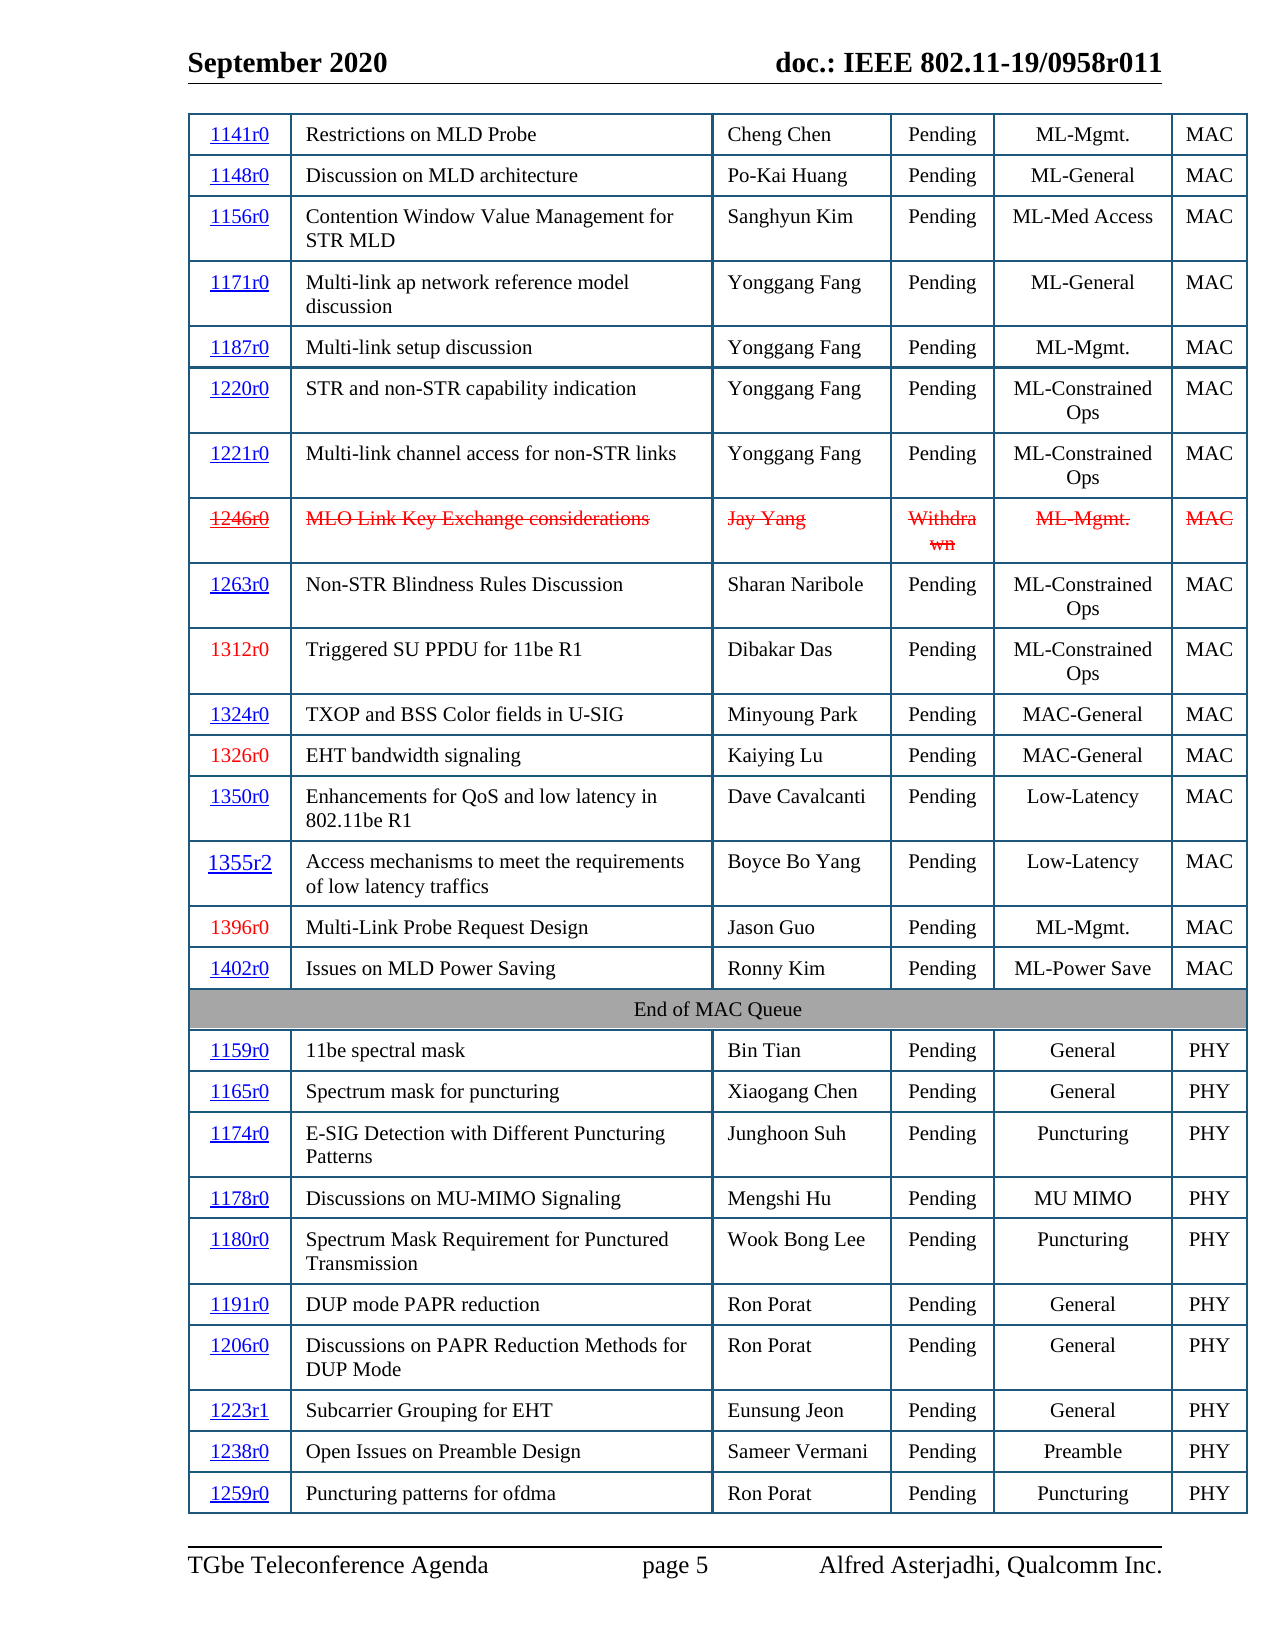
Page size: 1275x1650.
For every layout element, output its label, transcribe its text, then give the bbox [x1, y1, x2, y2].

table_cell 1324r0 [190, 695, 290, 733]
table_cell Pending [892, 907, 993, 946]
table_cell Yonggang Fang [714, 369, 890, 432]
table_cell MAC [1173, 156, 1246, 195]
table_cell End of MAC Queue [190, 990, 1246, 1028]
table_cell Pending [892, 777, 993, 840]
table_cell 1165r0 [190, 1072, 290, 1111]
table_cell E-SIG Detection with Different Puncturing Patterns [292, 1113, 711, 1176]
table_cell MAC [1173, 948, 1246, 987]
table_cell MU MIMO [995, 1178, 1171, 1217]
table_cell 1187r0 [190, 327, 290, 366]
table_cell Puncturing [995, 1113, 1171, 1176]
table_cell MAC [1173, 369, 1246, 432]
table_cell MAC [1173, 434, 1246, 497]
table_cell 1312r0 [190, 629, 290, 692]
table_cell Pending [892, 1219, 993, 1282]
table_cell Ron Porat [714, 1326, 890, 1389]
table_cell ML-Constrained Ops [995, 434, 1171, 497]
table_cell 11be spectral mask [292, 1031, 711, 1070]
table_cell ML-Constrained Ops [995, 564, 1171, 627]
table_cell Dibakar Das [714, 629, 890, 692]
table_cell 1259r0 [190, 1473, 290, 1512]
table_cell Jay Yang [714, 499, 890, 562]
table_cell 1238r0 [190, 1432, 290, 1471]
table_cell 1350r0 [190, 777, 290, 840]
table_cell 1178r0 [190, 1178, 290, 1217]
table_cell Pending [892, 1072, 993, 1111]
table_cell ML-Med Access [995, 197, 1171, 260]
table_cell Pending [892, 1473, 993, 1512]
table_cell MAC [1173, 197, 1246, 260]
table_cell Pending [892, 1113, 993, 1176]
table_cell MAC [1173, 115, 1246, 154]
table_cell Restrictions on MLD Probe [292, 115, 711, 154]
table_cell Pending [892, 1326, 993, 1389]
table_cell Sanghyun Kim [714, 197, 890, 260]
table_cell Pending [892, 156, 993, 195]
table_cell Pending [892, 564, 993, 627]
table_cell Pending [892, 262, 993, 325]
table_cell Dave Cavalcanti [714, 777, 890, 840]
table_cell MAC [1173, 629, 1246, 692]
table_cell 1220r0 [190, 369, 290, 432]
table_cell Multi-link setup discussion [292, 327, 711, 366]
table_cell Cheng Chen [714, 115, 890, 154]
table_cell ML-Constrained Ops [995, 629, 1171, 692]
table_cell 1223r1 [190, 1391, 290, 1430]
table_cell Spectrum Mask Requirement for Punctured Transmission [292, 1219, 711, 1282]
table_cell Minyoung Park [714, 695, 890, 733]
table_cell PHY [1173, 1219, 1246, 1282]
table_cell Puncturing [995, 1473, 1171, 1512]
table_cell PHY [1173, 1178, 1246, 1217]
table_cell Puncturing [995, 1219, 1171, 1282]
table_cell Triggered SU PPDU for 11be R1 [292, 629, 711, 692]
table_cell TXOP and BSS Color fields in U-SIG [292, 695, 711, 733]
table_cell 1171r0 [190, 262, 290, 325]
table_cell Sharan Naribole [714, 564, 890, 627]
table_cell Low-Latency [995, 842, 1171, 905]
table_cell General [995, 1031, 1171, 1070]
table_cell Puncturing patterns for ofdma [292, 1473, 711, 1512]
table_cell PHY [1173, 1072, 1246, 1111]
table_cell Yonggang Fang [714, 262, 890, 325]
table_cell ML-General [995, 262, 1171, 325]
table_cell Multi-Link Probe Request Design [292, 907, 711, 946]
table_cell Pending [892, 434, 993, 497]
table_cell MLO Link Key Exchange considerations [292, 499, 711, 562]
table_cell Kaiying Lu [714, 736, 890, 775]
table_cell Ron Porat [714, 1285, 890, 1323]
table_cell 1221r0 [190, 434, 290, 497]
table_cell PHY [1173, 1432, 1246, 1471]
table_cell ML-Mgmt. [995, 115, 1171, 154]
table_cell Issues on MLD Power Saving [292, 948, 711, 987]
table_cell PHY [1173, 1031, 1246, 1070]
table_cell Pending [892, 327, 993, 366]
table_cell Yonggang Fang [714, 434, 890, 497]
table_cell DUP mode PAPR reduction [292, 1285, 711, 1323]
table_cell 1355r2 [190, 842, 290, 905]
table_cell Access mechanisms to meet the requirements of low latency traffics [292, 842, 711, 905]
table_cell Multi-link ap network reference model discussion [292, 262, 711, 325]
table_cell ML-Mgmt. [995, 327, 1171, 366]
table_cell ML-Mgmt. [995, 907, 1171, 946]
table_cell 1206r0 [190, 1326, 290, 1389]
table_cell PHY [1173, 1285, 1246, 1323]
table_cell Non-STR Blindness Rules Discussion [292, 564, 711, 627]
table_cell Eunsung Jeon [714, 1391, 890, 1430]
table_cell 1326r0 [190, 736, 290, 775]
table_cell Boyce Bo Yang [714, 842, 890, 905]
table_cell Contention Window Value Management for STR MLD [292, 197, 711, 260]
table_cell 1396r0 [190, 907, 290, 946]
table_cell MAC [1173, 842, 1246, 905]
table_cell Pending [892, 629, 993, 692]
table_cell Pending [892, 736, 993, 775]
table_cell 1402r0 [190, 948, 290, 987]
table_cell MAC-General [995, 736, 1171, 775]
table_cell General [995, 1326, 1171, 1389]
table_cell Pending [892, 115, 993, 154]
table_cell Spectrum mask for puncturing [292, 1072, 711, 1111]
table_cell Pending [892, 1031, 993, 1070]
table_cell MAC [1173, 327, 1246, 366]
table_cell Discussions on MU-MIMO Signaling [292, 1178, 711, 1217]
table_cell Low-Latency [995, 777, 1171, 840]
table_cell PHY [1173, 1391, 1246, 1430]
table_cell Discussion on MLD architecture [292, 156, 711, 195]
table_cell Discussions on PAPR Reduction Methods for DUP Mode [292, 1326, 711, 1389]
table_cell Yonggang Fang [714, 327, 890, 366]
table_cell ML-General [995, 156, 1171, 195]
table_cell Pending [892, 842, 993, 905]
table_cell MAC [1173, 695, 1246, 733]
table_cell Wook Bong Lee [714, 1219, 890, 1282]
table_cell Pending [892, 369, 993, 432]
table_cell Pending [892, 1178, 993, 1217]
table_cell Bin Tian [714, 1031, 890, 1070]
table_cell ML-Mgmt. [995, 499, 1171, 562]
table_cell Open Issues on Preamble Design [292, 1432, 711, 1471]
table_cell Pending [892, 948, 993, 987]
table_cell Pending [892, 1432, 993, 1471]
table_cell Subcarrier Grouping for EHT [292, 1391, 711, 1430]
table_cell PHY [1173, 1113, 1246, 1176]
table_cell Junghoon Suh [714, 1113, 890, 1176]
table_cell PHY [1173, 1326, 1246, 1389]
table_cell MAC [1173, 777, 1246, 840]
table_cell Po-Kai Huang [714, 156, 890, 195]
table_cell MAC [1173, 736, 1246, 775]
table_cell Mengshi Hu [714, 1178, 890, 1217]
table_cell General [995, 1285, 1171, 1323]
table_cell Preamble [995, 1432, 1171, 1471]
table_cell MAC [1173, 564, 1246, 627]
table_cell MAC [1173, 499, 1246, 562]
table_cell General [995, 1072, 1171, 1111]
table_cell Pending [892, 197, 993, 260]
table_cell Xiaogang Chen [714, 1072, 890, 1111]
table_cell MAC [1173, 907, 1246, 946]
table_cell Withdrawn [892, 499, 993, 562]
table_cell 1156r0 [190, 197, 290, 260]
table_cell General [995, 1391, 1171, 1430]
table_cell EHT bandwidth signaling [292, 736, 711, 775]
table_cell STR and non-STR capability indication [292, 369, 711, 432]
table_cell ML-Power Save [995, 948, 1171, 987]
table_cell 1246r0 [190, 499, 290, 562]
table_cell 1174r0 [190, 1113, 290, 1176]
table_cell 1180r0 [190, 1219, 290, 1282]
table_cell MAC [1173, 262, 1246, 325]
table_cell PHY [1173, 1473, 1246, 1512]
table_cell Pending [892, 1391, 993, 1430]
table_cell 1263r0 [190, 564, 290, 627]
table_cell Pending [892, 1285, 993, 1323]
table_cell 1141r0 [190, 115, 290, 154]
table_cell 1159r0 [190, 1031, 290, 1070]
table_cell Ronny Kim [714, 948, 890, 987]
table_cell ML-Constrained Ops [995, 369, 1171, 432]
table_cell Pending [892, 695, 993, 733]
table_cell Jason Guo [714, 907, 890, 946]
table_cell Sameer Vermani [714, 1432, 890, 1471]
table_cell 1191r0 [190, 1285, 290, 1323]
table_cell Multi-link channel access for non-STR links [292, 434, 711, 497]
table_cell Ron Porat [714, 1473, 890, 1512]
table_cell Enhancements for QoS and low latency in 802.11be R1 [292, 777, 711, 840]
table_cell MAC-General [995, 695, 1171, 733]
table_cell 1148r0 [190, 156, 290, 195]
